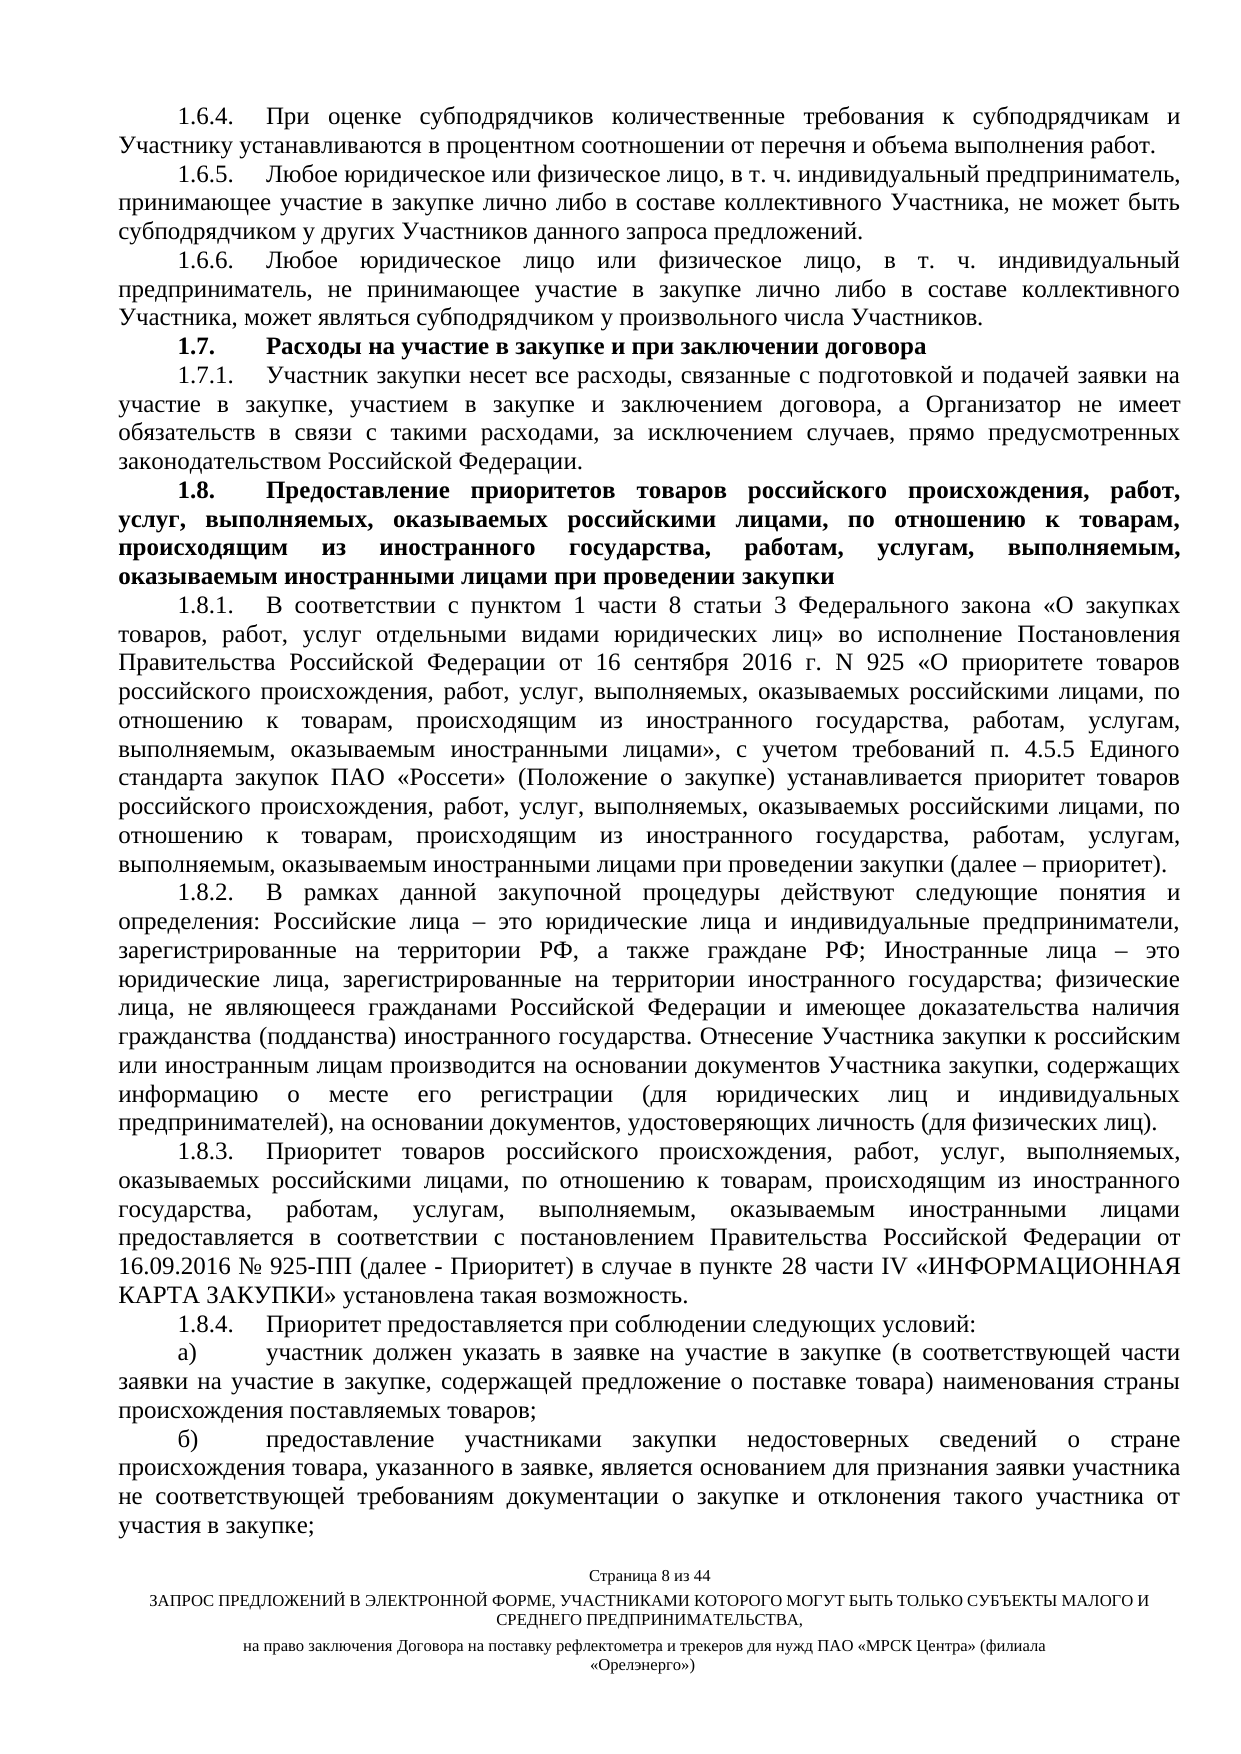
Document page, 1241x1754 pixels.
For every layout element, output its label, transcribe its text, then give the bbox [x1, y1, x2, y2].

subtitle Участник закупки несет все расходы, связанные с подготовкой и подачей заявки на участие в закупке, участием в закупке и заключением договора, а Организатор не имеет обязательств в связи с такими расходами, за исключением случаев, прямо предусмотренных законодательством Российской Федерации. [118, 360, 1181, 475]
subtitle Расходы на участие в закупке и при заключении договора [118, 331, 1181, 360]
list предоставление участниками закупки недостоверных сведений о стране происхождения товара, указанного в заявке, является основанием для признания заявки участника не соответствующей требованиям документации о закупке и отклонения такого участника от участия в закупке; [118, 1424, 1181, 1539]
subtitle В соответствии с пунктом 1 части 8 статьи 3 Федерального закона «О закупках товаров, работ, услуг отдельными видами юридических лиц» во исполнение Постановления Правительства Российской Федерации от 16 сентября 2016 г. N 925 «О приоритете товаров российского происхождения, работ, услуг, выполняемых, оказываемых российскими лицами, по отношению к товарам, происходящим из иностранного государства, работам, услугам, выполняемым, оказываемым иностранными лицами», с учетом требований п. 4.5.5 Единого стандарта закупок ПАО «Россети» (Положение о закупке) устанавливается приоритет товаров российского происхождения, работ, услуг, выполняемых, оказываемых российскими лицами, по отношению к товарам, происходящим из иностранного государства, работам, услугам, выполняемым, оказываемым иностранными лицами при проведении закупки (далее – приоритет). [118, 590, 1181, 877]
subtitle При оценке субподрядчиков количественные требования к субподрядчикам и Участнику устанавливаются в процентном соотношении от перечня и объема выполнения работ. [118, 101, 1181, 159]
list участник должен указать в заявке на участие в закупке (в соответствующей части заявки на участие в закупке, содержащей предложение о поставке товара) наименования страны происхождения поставляемых товаров; [118, 1337, 1181, 1424]
subtitle Любое юридическое или физическое лицо, в т. ч. индивидуальный предприниматель, принимающее участие в закупке лично либо в составе коллективного Участника, не может быть субподрядчиком у других Участников данного запроса предложений. [118, 159, 1181, 245]
subtitle Любое юридическое лицо или физическое лицо, в т. ч. индивидуальный предприниматель, не принимающее участие в закупке лично либо в составе коллективного Участника, может являться субподрядчиком у произвольного числа Участников. [118, 245, 1181, 331]
subtitle В рамках данной закупочной процедуры действуют следующие понятия и определения: Российские лица – это юридические лица и индивидуальные предприниматели, зарегистрированные на территории РФ, а также граждане РФ; Иностранные лица – это юридические лица, зарегистрированные на территории иностранного государства; физические лица, не являющееся гражданами Российской Федерации и имеющее доказательства наличия гражданства (подданства) иностранного государства. Отнесение Участника закупки к российским или иностранным лицам производится на основании документов Участника закупки, содержащих информацию о месте его регистрации (для юридических лиц и индивидуальных предпринимателей), на основании документов, удостоверяющих личность (для физических лиц). [118, 877, 1181, 1136]
subtitle Предоставление приоритетов товаров российского происхождения, работ, услуг, выполняемых, оказываемых российскими лицами, по отношению к товарам, происходящим из иностранного государства, работам, услугам, выполняемым, оказываемым иностранными лицами при проведении закупки [118, 475, 1181, 590]
subtitle Приоритет товаров российского происхождения, работ, услуг, выполняемых, оказываемых российскими лицами, по отношению к товарам, происходящим из иностранного государства, работам, услугам, выполняемым, оказываемым иностранными лицами предоставляется в соответствии с постановлением Правительства Российской Федерации от 16.09.2016 № 925-ПП (далее - Приоритет) в случае в пункте 28 части IV «ИНФОРМАЦИОННАЯ КАРТА ЗАКУПКИ» установлена такая возможность. [118, 1136, 1181, 1309]
subtitle Приоритет предоставляется при соблюдении следующих условий: [118, 1309, 1181, 1337]
